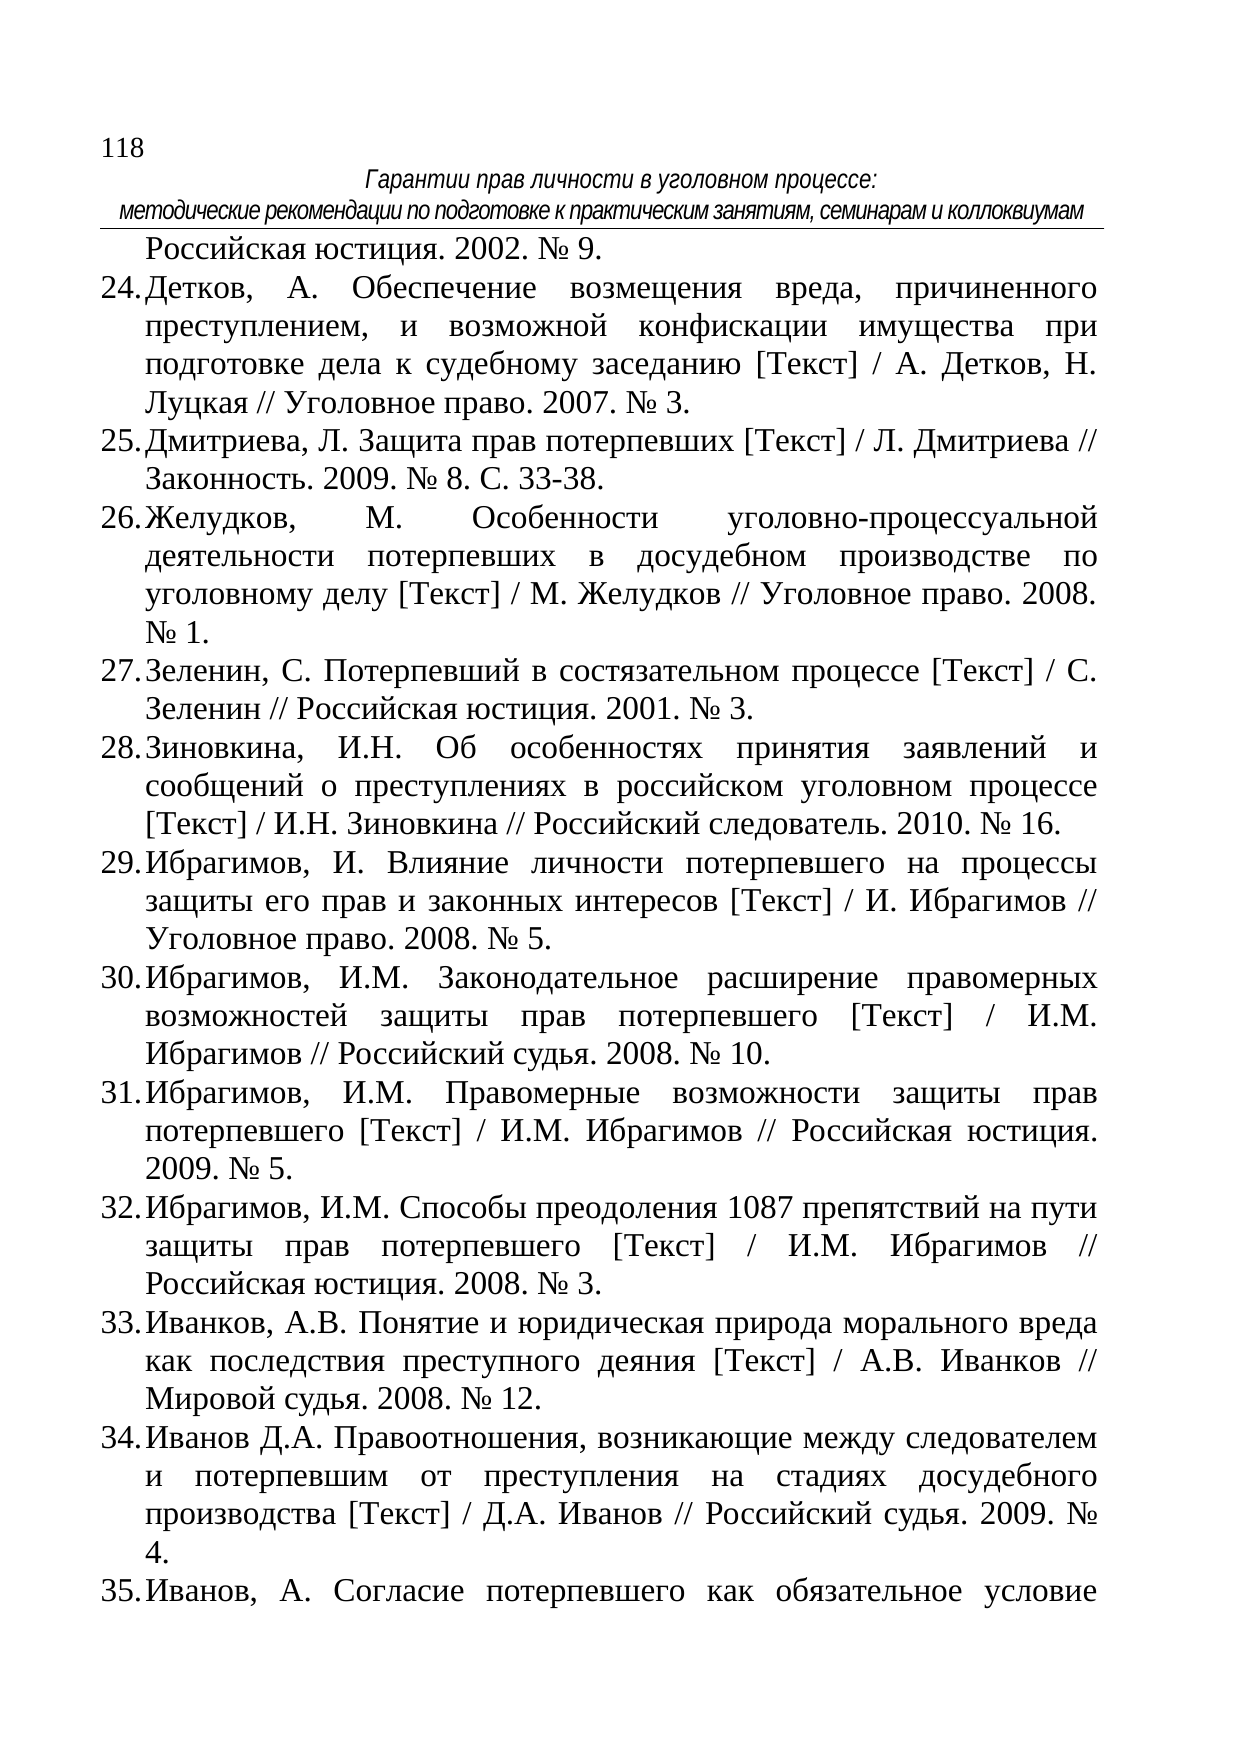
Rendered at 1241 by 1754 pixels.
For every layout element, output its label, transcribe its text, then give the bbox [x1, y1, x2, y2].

list Гриненко, А.В. Потерпевший должен иметь не меньше процессуальных прав, чем обвиняемый [Текст] / А.В. Гриненко // Российская юстиция. 2002. № 9. [100, 229, 1098, 267]
list Зиновкина, И.Н. Об особенностях принятия заявлений и сообщений о преступлениях в российском уголовном процессе [Текст] / И.Н. Зиновкина // Российский следователь. 2010. № 16. [100, 727, 1098, 842]
list Ибрагимов, И.М. Способы преодоления 1087 препятствий на пути защиты прав потерпевшего [Текст] / И.М. Ибрагимов // Российская юстиция. 2008. № 3. [100, 1187, 1098, 1302]
list Желудков, М. Особенности уголовно-процессуальной деятельности потерпевших в досудебном производстве по уголовному делу [Текст] / М. Желудков // Уголовное право. 2008. № 1. [100, 497, 1098, 650]
list Детков, А. Обеспечение возмещения вреда, причиненного преступлением, и возможной конфискации имущества при подготовке дела к судебному заседанию [Текст] / А. Детков, Н. Луцкая // Уголовное право. 2007. № 3. [100, 267, 1098, 420]
list Зеленин, С. Потерпевший в состязательном процессе [Текст] / С. Зеленин // Российская юстиция. 2001. № 3. [100, 650, 1098, 727]
list Иванков, А.В. Понятие и юридическая природа морального вреда как последствия преступного деяния [Текст] / А.В. Иванков // Мировой судья. 2008. № 12. [100, 1302, 1098, 1417]
list Иванов Д.А. Правоотношения, возникающие между следователем и потерпевшим от преступления на стадиях досудебного производства [Текст] / Д.А. Иванов // Российский судья. 2009. № 4. [100, 1417, 1098, 1570]
list Ибрагимов, И.М. Правомерные возможности защиты прав потерпевшего [Текст] / И.М. Ибрагимов // Российская юстиция. 2009. № 5. [100, 1072, 1098, 1187]
list Дмитриева, Л. Защита прав потерпевших [Текст] / Л. Дмитриева // Законность. 2009. № 8. С. 33-38. [100, 420, 1098, 497]
list Ибрагимов, И.М. Законодательное расширение правомерных возможностей защиты прав потерпевшего [Текст] / И.М. Ибрагимов // Российский судья. 2008. № 10. [100, 957, 1098, 1072]
list Ибрагимов, И. Влияние личности потерпевшего на процессы защиты его прав и законных интересов [Текст] / И. Ибрагимов // Уголовное право. 2008. № 5. [100, 842, 1098, 957]
